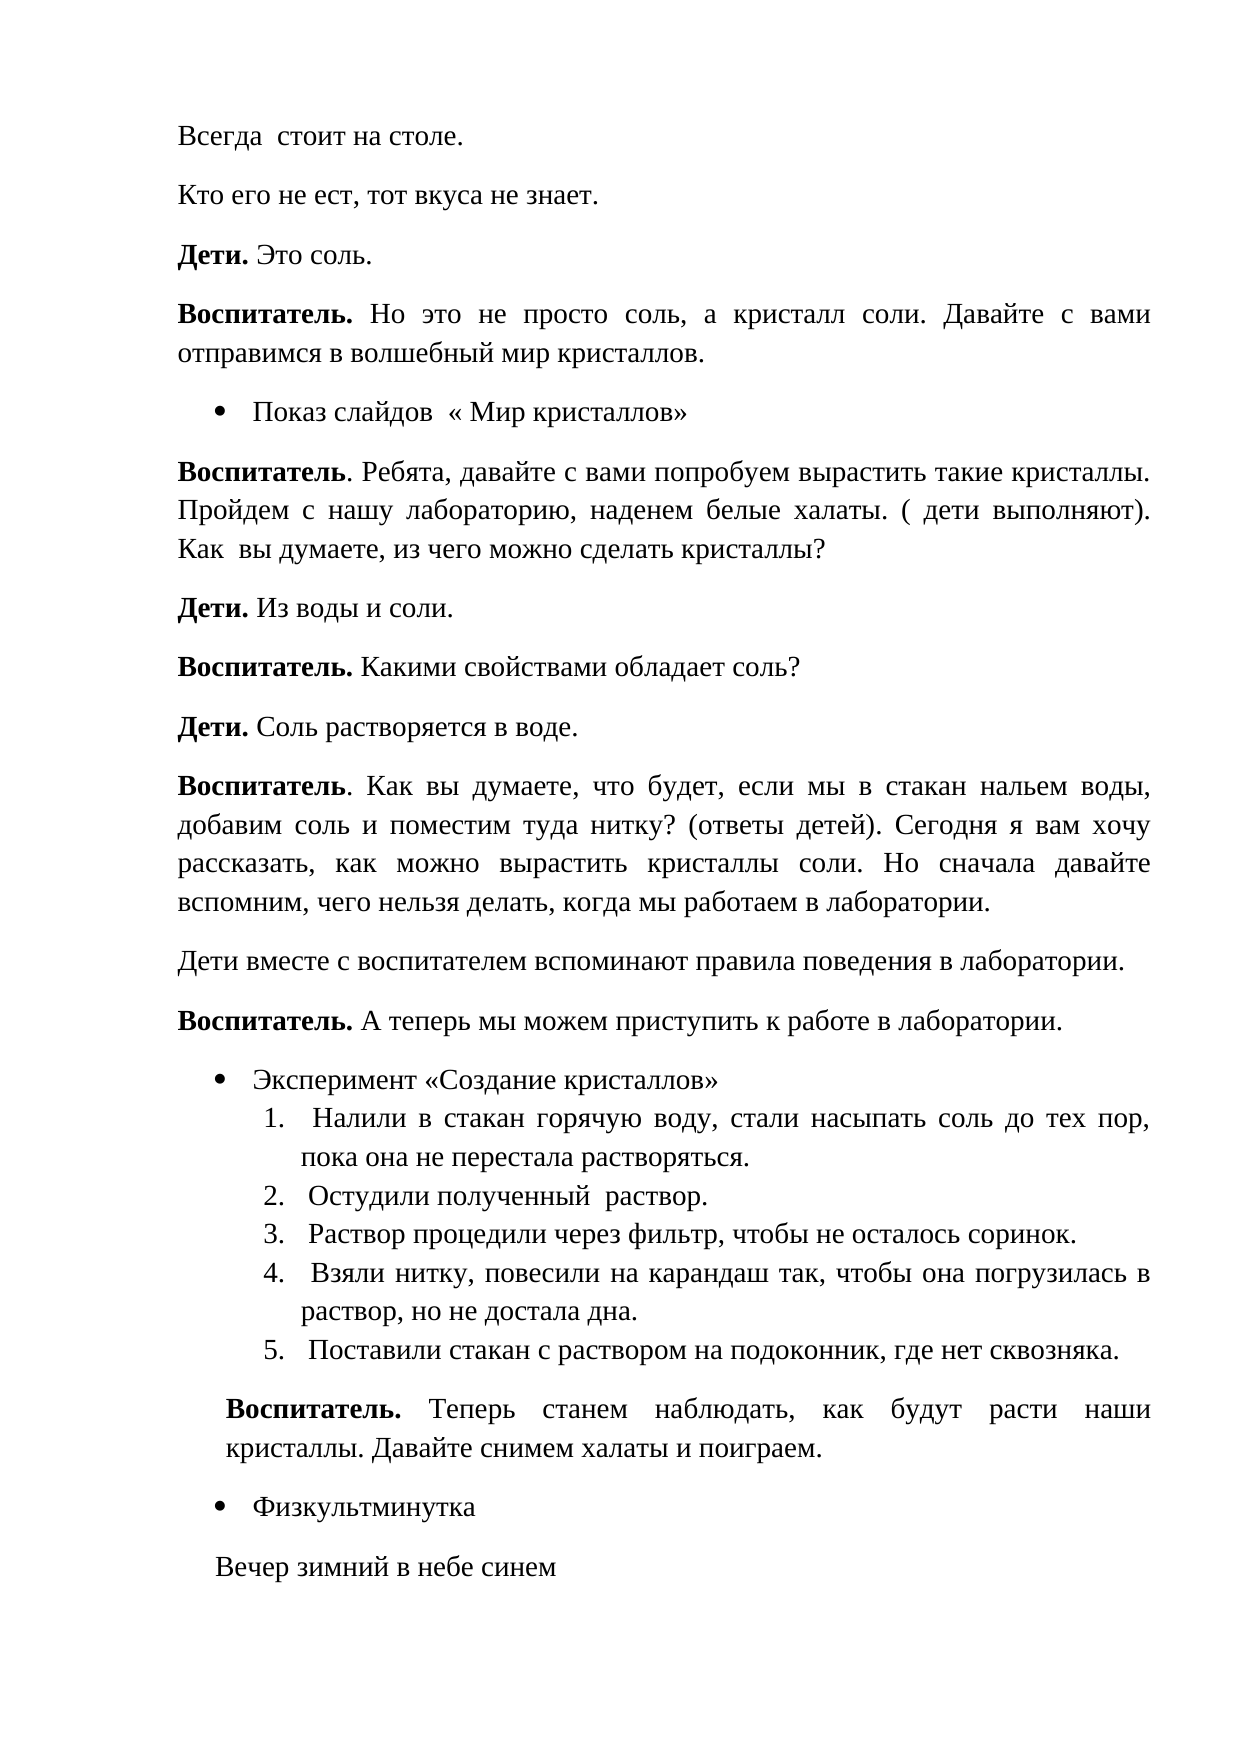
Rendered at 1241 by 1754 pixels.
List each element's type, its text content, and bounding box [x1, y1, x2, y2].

text Всегда стоит на столе. [177, 118, 1152, 152]
text Воспитатель. Теперь станем наблюдать, как будут расти наши кристаллы. Давайте снимем халаты и поиграем. [226, 1391, 1152, 1463]
text Воспитатель. А теперь мы можем приступить к работе в лаборатории. [177, 1003, 1152, 1036]
list Остудили полученный раствор. [263, 1178, 1152, 1211]
text Вечер зимний в небе синем [215, 1549, 1152, 1582]
list Показ слайдов « Мир кристаллов» [215, 394, 1152, 428]
text Кто его не ест, тот вкуса не знает. [177, 177, 1152, 211]
text Дети. Из воды и соли. [177, 590, 1152, 624]
text Воспитатель. Ребята, давайте с вами попробуем вырастить такие кристаллы. Пройдем с нашу лабораторию, наденем белые халаты. ( дети выполняют). Как вы думаете, из чего можно сделать кристаллы? [177, 454, 1152, 564]
list Раствор процедили через фильтр, чтобы не осталось соринок. [263, 1216, 1152, 1250]
list Физкультминутка [215, 1489, 1152, 1523]
text Дети вместе с воспитателем вспоминают правила поведения в лаборатории. [177, 943, 1152, 977]
list Взяли нитку, повесили на карандаш так, чтобы она погрузилась в раствор, но не достала дна. [263, 1255, 1152, 1327]
list Поставили стакан с раствором на подоконник, где нет сквозняка. [263, 1332, 1152, 1365]
text Воспитатель. Но это не просто соль, а кристалл соли. Давайте с вами отправимся в волшебный мир кристаллов. [177, 296, 1152, 368]
list Налили в стакан горячую воду, стали насыпать соль до тех пор, пока она не перестала растворяться. [263, 1101, 1152, 1173]
text Дети. Соль растворяется в воде. [177, 709, 1152, 742]
list Эксперимент «Создание кристаллов» [215, 1062, 1152, 1096]
text Воспитатель. Какими свойствами обладает соль? [177, 649, 1152, 683]
text Дети. Это соль. [177, 237, 1152, 270]
text Воспитатель. Как вы думаете, что будет, если мы в стакан нальем воды, добавим соль и поместим туда нитку? (ответы детей). Сегодня я вам хочу рассказать, как можно вырастить кристаллы соли. Но сначала давайте вспомним, чего нельзя делать, когда мы работаем в лаборатории. [177, 768, 1152, 917]
